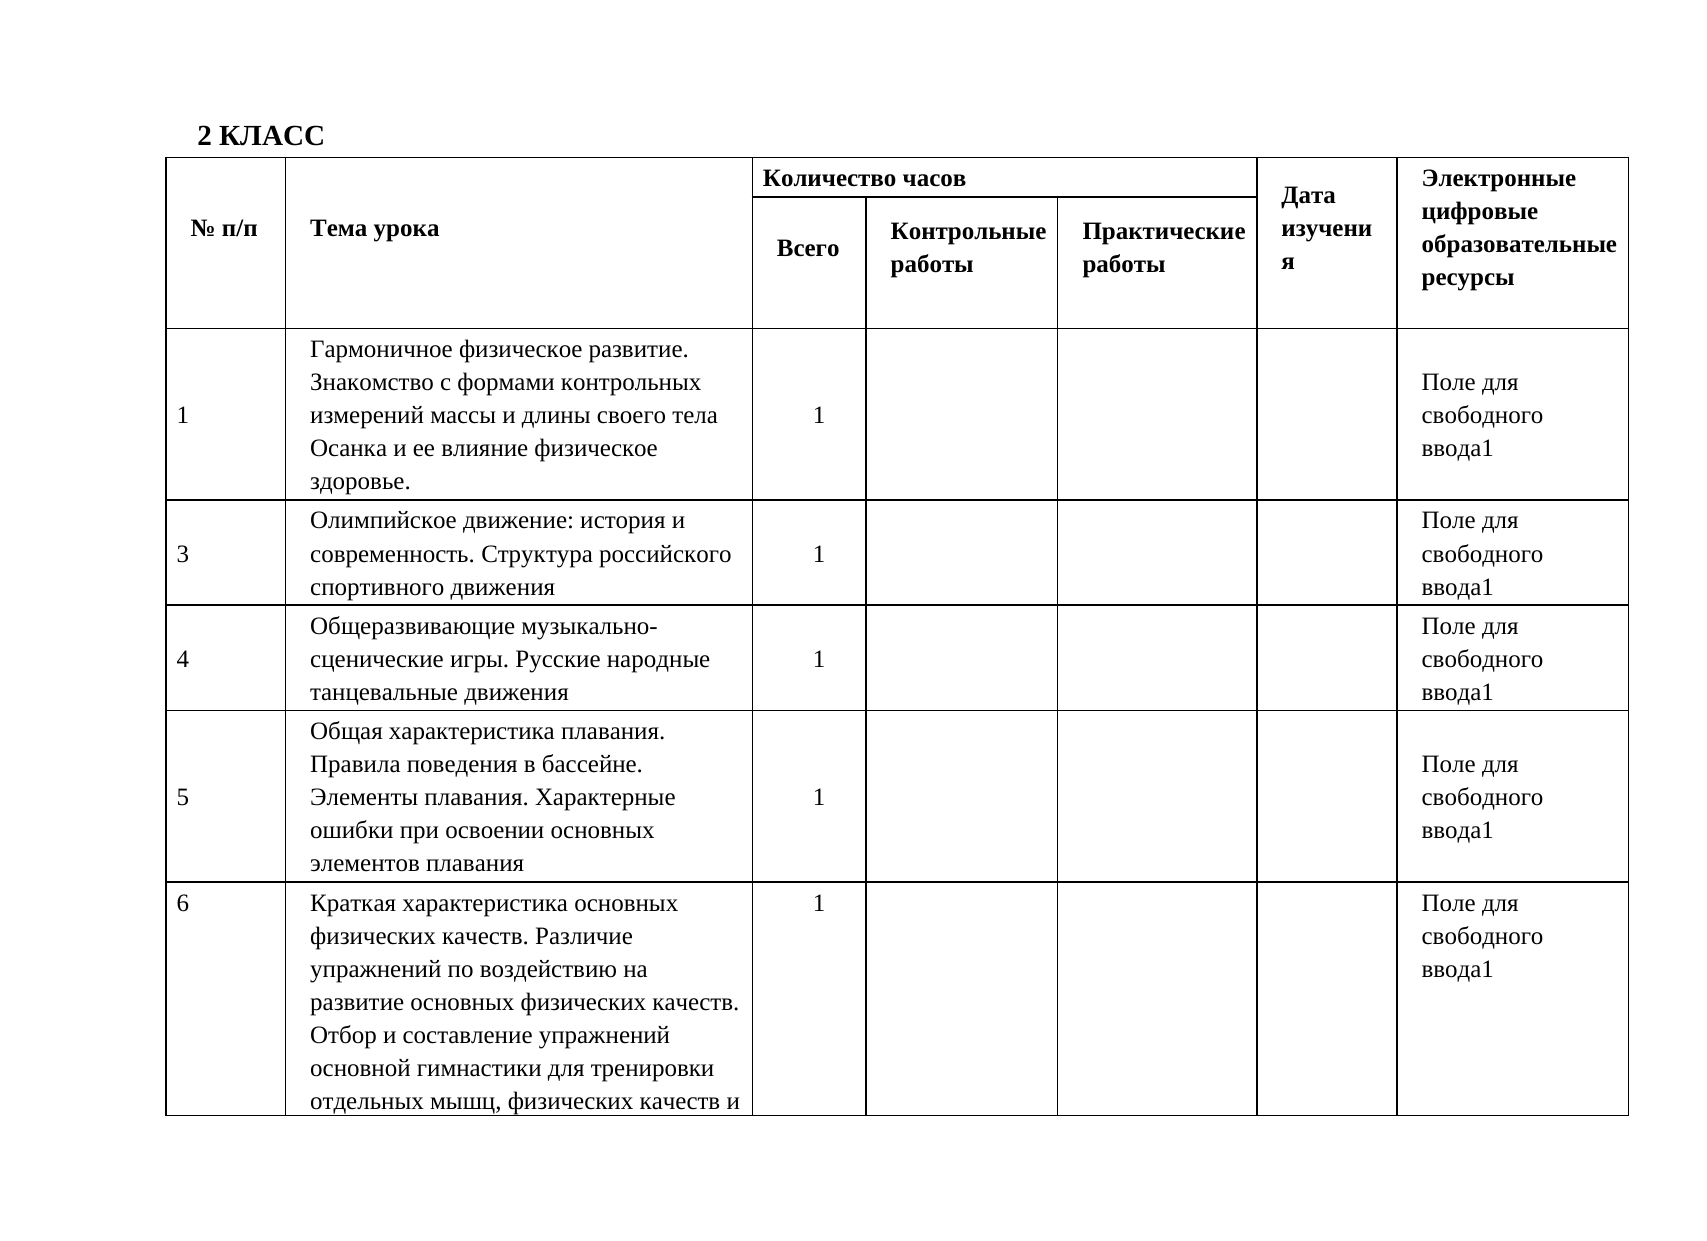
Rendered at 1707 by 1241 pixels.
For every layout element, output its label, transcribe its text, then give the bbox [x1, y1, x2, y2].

table_cell [867, 606, 1057, 710]
table_cell [1258, 501, 1396, 604]
table_cell [867, 501, 1057, 604]
table_cell 1 [753, 606, 865, 710]
table_header Тема урока [286, 158, 752, 327]
table_header Электронные цифровые образовательные ресурсы [1398, 158, 1628, 327]
table_header Количество часов [753, 158, 1256, 196]
table_cell 4 [167, 606, 285, 710]
table_cell [1058, 606, 1256, 710]
table_cell Поле для свободного ввода1 [1398, 711, 1628, 881]
table_cell [867, 883, 1057, 1115]
table_cell Поле для свободного ввода1 [1398, 329, 1628, 499]
table_cell [1258, 883, 1396, 1115]
table_cell Всего [753, 198, 865, 327]
table_cell 1 [753, 501, 865, 604]
table_cell 1 [167, 329, 285, 499]
table_cell Контрольные работы [867, 198, 1057, 327]
table_cell Общеразвивающие музыкально-сценические игры. Русские народные танцевальные движения [286, 606, 752, 710]
table_header Дата изучения [1258, 158, 1396, 327]
table_cell Практические работы [1058, 198, 1256, 327]
table_cell 1 [753, 711, 865, 881]
table_cell [1258, 711, 1396, 881]
table_cell [1058, 883, 1256, 1115]
table_cell [1058, 501, 1256, 604]
table_cell 1 [753, 329, 865, 499]
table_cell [1398, 883, 1628, 1115]
table_cell [1058, 711, 1256, 881]
table_cell [1058, 329, 1256, 499]
table_cell 6 [167, 883, 285, 1115]
table_cell [867, 329, 1057, 499]
table_cell [867, 711, 1057, 881]
table_cell Гармоничное физическое развитие. Знакомство с формами контрольных измерений массы и длины своего тела Осанка и ее влияние физическое здоровье. [286, 329, 752, 499]
table_cell 3 [167, 501, 285, 604]
text 2 КЛАСС [190, 118, 1618, 152]
table_cell Общая характеристика плавания. Правила поведения в бассейне. Элементы плавания. Характерные ошибки при освоении основных элементов плавания [286, 711, 752, 881]
table_cell 1 [753, 883, 865, 1115]
table_cell Поле для свободного ввода1 [1398, 501, 1628, 604]
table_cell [286, 883, 752, 1115]
table_header № п/п [167, 158, 285, 327]
table_cell [1258, 329, 1396, 499]
table_cell [1258, 606, 1396, 710]
table_cell Поле для свободного ввода1 [1398, 606, 1628, 710]
table_cell 5 [167, 711, 285, 881]
table_cell Олимпийское движение: история и современность. Структура российского спортивного движения [286, 501, 752, 604]
